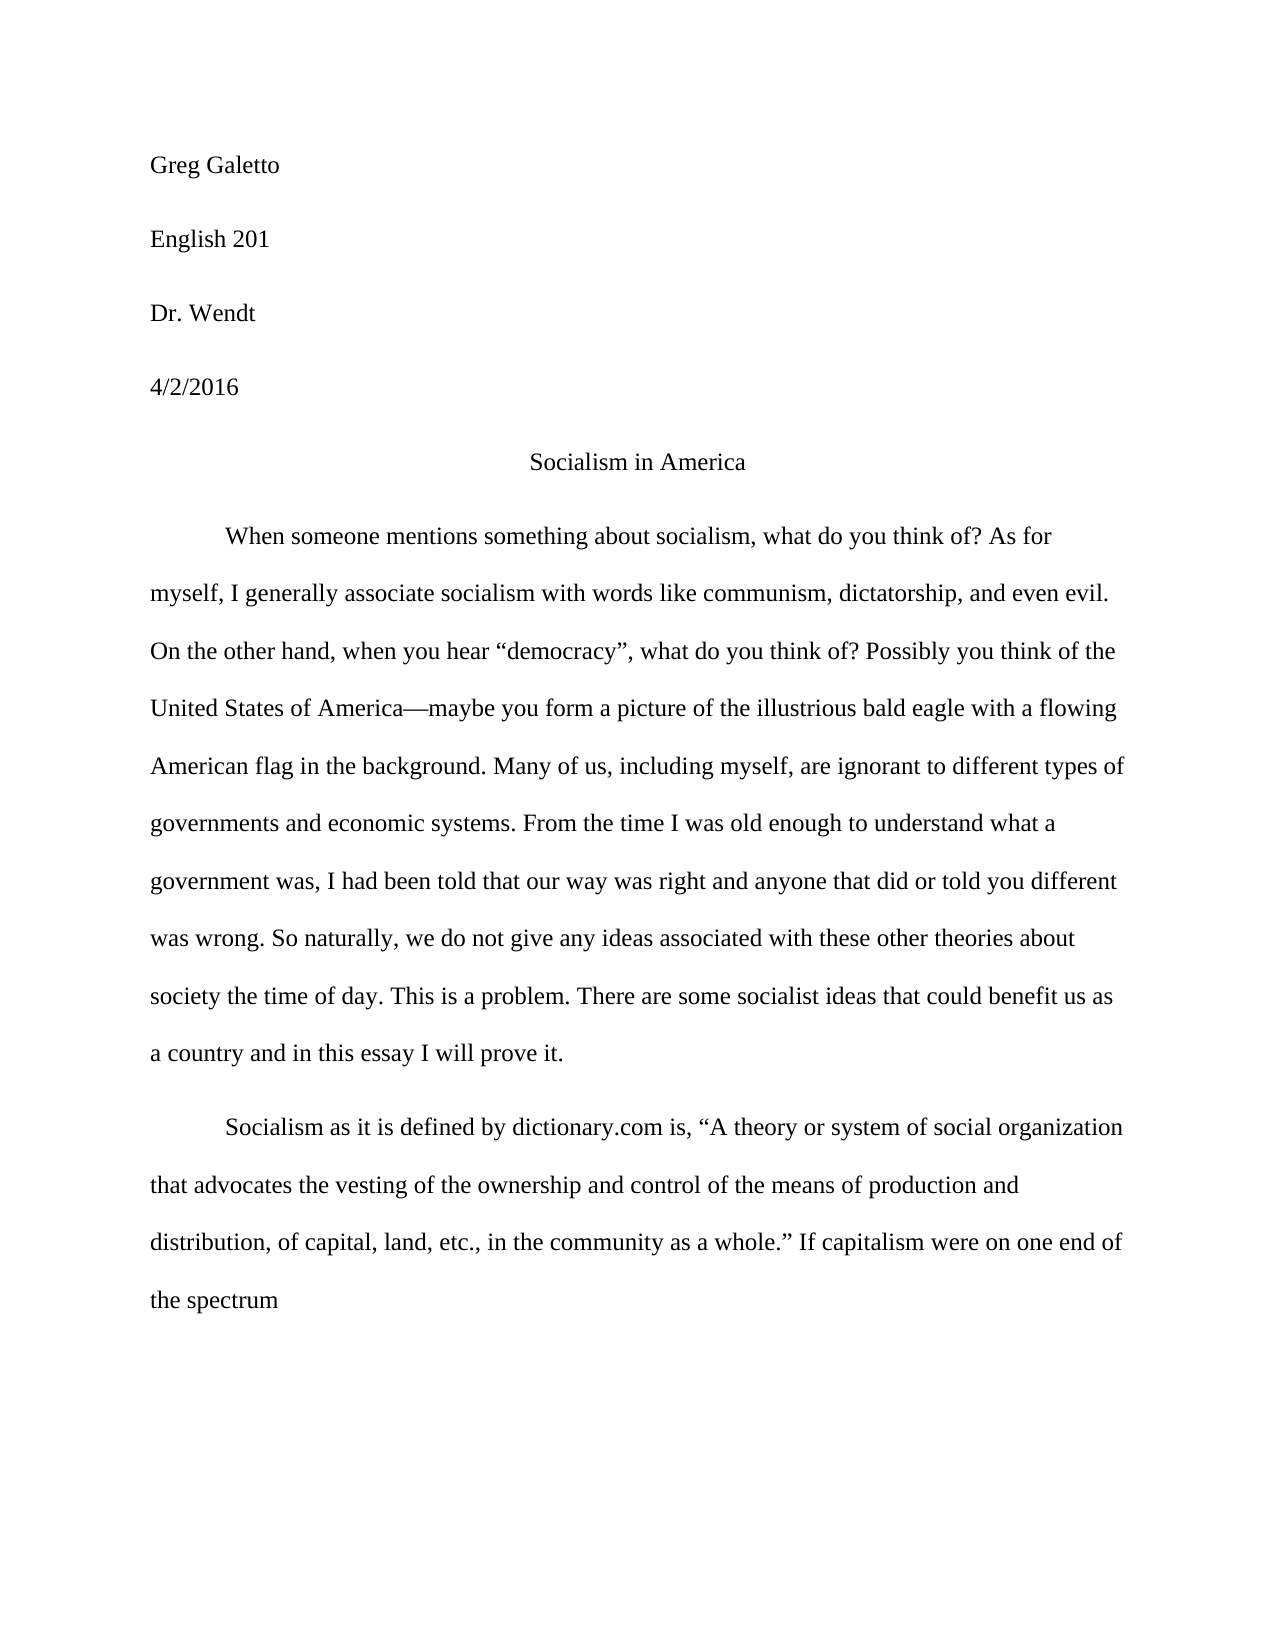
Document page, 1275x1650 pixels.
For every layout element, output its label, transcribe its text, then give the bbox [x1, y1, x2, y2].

text Dr. Wendt [150, 298, 1125, 327]
text English 201 [150, 224, 1125, 253]
text Greg Galetto [150, 150, 1125, 179]
text Socialism in America [150, 447, 1125, 475]
text 4/2/2016 [150, 372, 1125, 401]
text When someone mentions something about socialism, what do you think of? As for myself, I generally associate socialism with words like communism, dictatorship, and even evil. On the other hand, when you hear “democracy”, what do you think of? Possibly you think of the United States of America—maybe you form a picture of the illustrious bald eagle with a flowing American flag in the background. Many of us, including myself, are ignorant to different types of governments and economic systems. From the time I was old enough to understand what a government was, I had been told that our way was right and anyone that did or told you different was wrong. So naturally, we do not give any ideas associated with these other theories about society the time of day. This is a problem. There are some socialist ideas that could benefit us as a country and in this essay I will prove it. [150, 521, 1125, 1067]
text Socialism as it is defined by dictionary.com is, “A theory or system of social organization that advocates the vesting of the ownership and control of the means of production and distribution, of capital, land, etc., in the community as a whole.” If capitalism were on one end of the spectrum [150, 1112, 1125, 1314]
